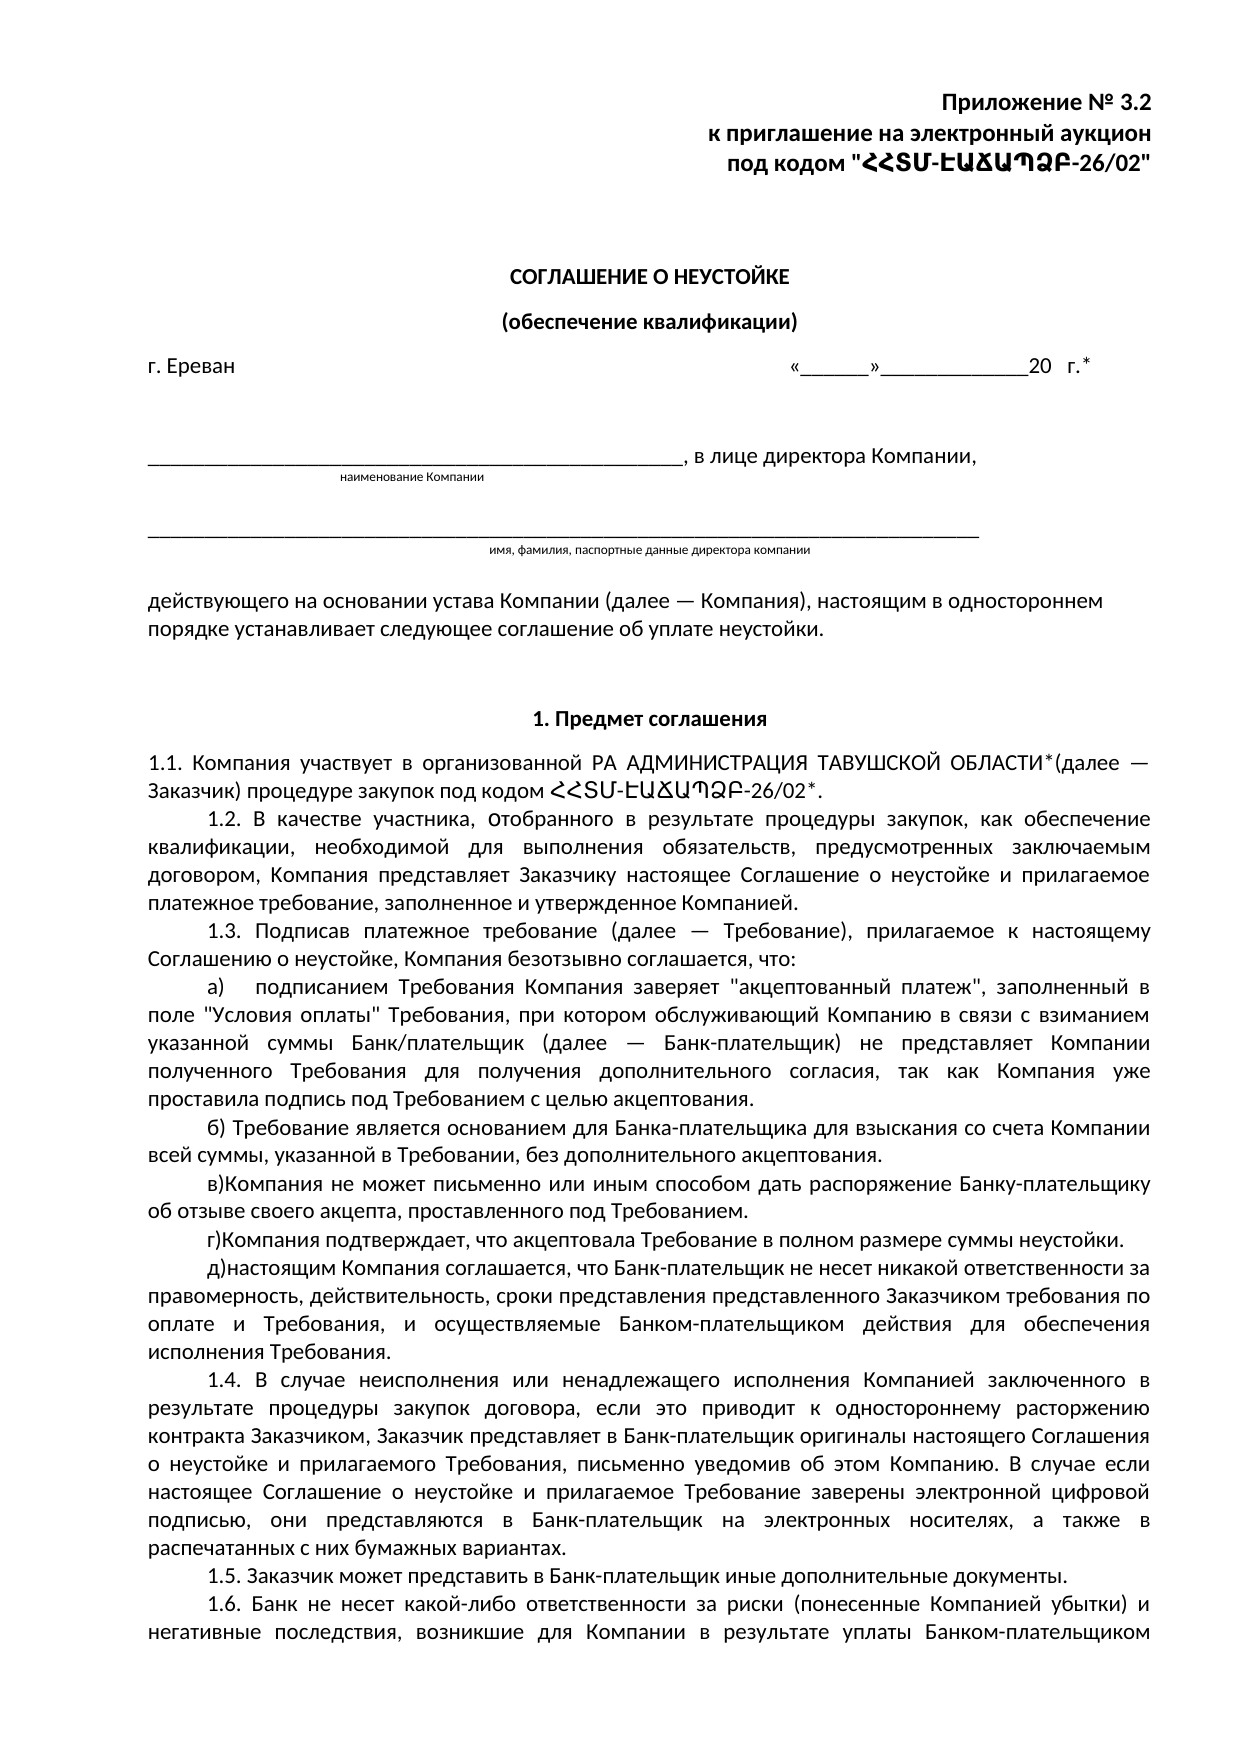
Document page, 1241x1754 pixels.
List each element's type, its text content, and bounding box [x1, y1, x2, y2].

text д)настоящим Компания соглашается, что Банк-плательщик не несет никакой ответственности за правомерность, действительность, сроки представления представленного Заказчиком требования по оплате и Требования, и осуществляемые Банком-плательщиком действия для обеспечения исполнения Требования. [148, 1253, 1152, 1365]
text имя, фамилия, паспортные данные директора компании [148, 542, 1152, 569]
text г)Компания подтверждает, что акцептовала Требование в полном размере суммы неустойки. [148, 1225, 1152, 1253]
text 1. Предмет соглашения [148, 704, 1152, 732]
text 1.2. В качестве участника, օтобранного в результате процедуры закупок, как обеспечение квалификации, необходимой для выполнения обязательств, предусмотренных заключаемым договором, Kомпания представляет Заказчику настоящее Соглашение о неустойке и прилагаемое платежное требование, заполненное и утвержденное Компанией. [148, 804, 1152, 916]
text наименование Компании [340, 469, 1152, 497]
text _________________________________________________________________________ [148, 513, 1152, 542]
text 1.4. В случае неисполнения или ненадлежащего исполнения Компанией заключенного в результате процедуры закупок договора, если это приводит к одностороннему расторжению контракта Заказчиком, Заказчик представляет в Банк-плательщик оригиналы настоящего Соглашения о неустойке и прилагаемого Требования, письменно уведомив об этом Компанию. В случае если настоящее Соглашение о неустойке и прилагаемое Требование заверены электронной цифровой подписью, они представляются в Банк-плательщик на электронных носителях, а также в распечатанных с них бумажных вариантах. [148, 1365, 1152, 1561]
table_header г. Ереван [136, 351, 635, 396]
text а) подписанием Требования Компания заверяет "акцептованный платеж", заполненный в поле "Условия оплаты" Требования, при котором обслуживающий Компанию в связи с взиманием указанной суммы Банк/плательщик (далее — Банк-плательщик) не представляет Компании полученного Требования для получения дополнительного согласия, так как Компания уже проставила подпись под Требованием с целью акцептования. [148, 972, 1152, 1113]
text 1.5. Заказчик может представить в Банк-плательщик иные дополнительные документы. [148, 1561, 1152, 1589]
text порядке устанавливает следующее соглашение об уплате неустойки. [148, 614, 1152, 642]
text Приложение № 3.2 [148, 86, 1152, 117]
table_header «______»_____________20 г.* [635, 351, 1104, 396]
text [148, 1589, 1152, 1645]
text б) Требование является основанием для Банка-плательщика для взыскания со счета Компании всей суммы, указанной в Требовании, без дополнительного акцептования. [148, 1113, 1152, 1169]
text под кодом "ՀՀՏՄ-ԷԱՃԱՊՁԲ-26/02" [177, 147, 1152, 178]
text 1.3. Подписав платежное требование (далее — Требование), прилагаемое к настоящему Соглашению о неустойке, Компания безотзывно соглашается, что: [148, 916, 1152, 972]
text _______________________________________________, в лице директора Компании, [148, 441, 1152, 469]
text (обеспечение квалификации) [148, 307, 1152, 335]
text действующего на основании устава Компании (далее — Компания), настоящим в одностороннем [148, 586, 1152, 614]
text к приглашение на электронный аукцион [177, 117, 1152, 147]
text в)Компания не может письменно или иным способом дать распоряжение Банку-плательщику об отзыве своего акцепта, проставленного под Требованием. [148, 1169, 1152, 1225]
text 1.1. Компания участвует в организованной РА АДМИНИСТРАЦИЯ ТАВУШСКОЙ ОБЛАСТИ*(далее — Заказчик) процедуре закупок под кодом ՀՀՏՄ-ԷԱՃԱՊՁԲ-26/02*. [148, 748, 1152, 804]
text СОГЛАШЕНИЕ О НЕУСТОЙКЕ [148, 262, 1152, 290]
